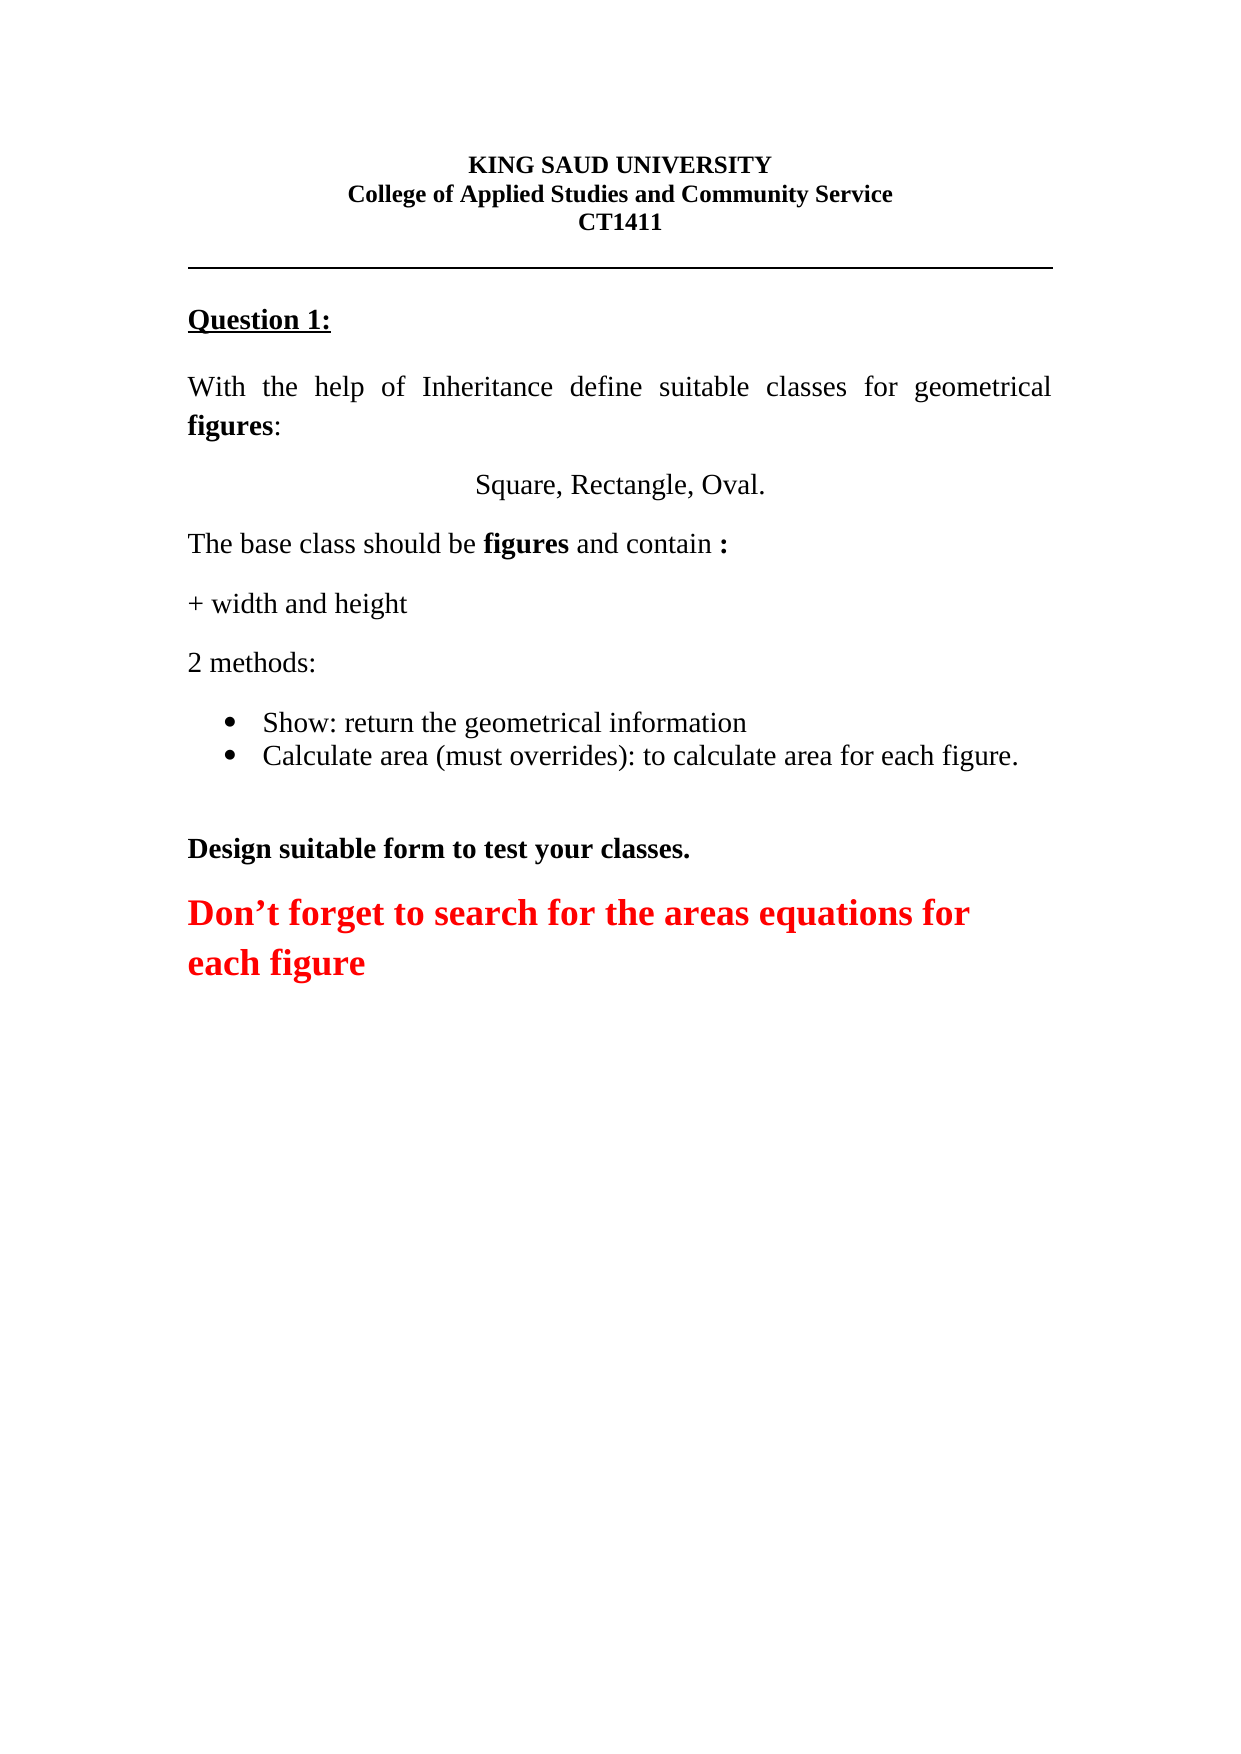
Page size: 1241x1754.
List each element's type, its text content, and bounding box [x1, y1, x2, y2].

text The base class should be figures and contain : [187, 527, 1053, 560]
text 2 methods: [187, 645, 1053, 679]
text Square, Rectangle, Oval. [187, 467, 1053, 501]
text CT1411 [187, 207, 1053, 236]
text College of Applied Studies and Community Service [187, 179, 1053, 207]
text Question 1: [187, 302, 1053, 336]
list Show: return the geometrical information [225, 705, 1053, 738]
text Don’t forget to search for the areas equations for each figure [187, 891, 1053, 983]
text Design suitable form to test your classes. [187, 831, 1053, 865]
text With the help of Inheritance define suitable classes for geometrical figures: [187, 369, 1053, 441]
text + width and height [187, 586, 1053, 619]
text KING SAUD UNIVERSITY [187, 150, 1053, 179]
list Calculate area (must overrides): to calculate area for each figure. [225, 738, 1053, 772]
